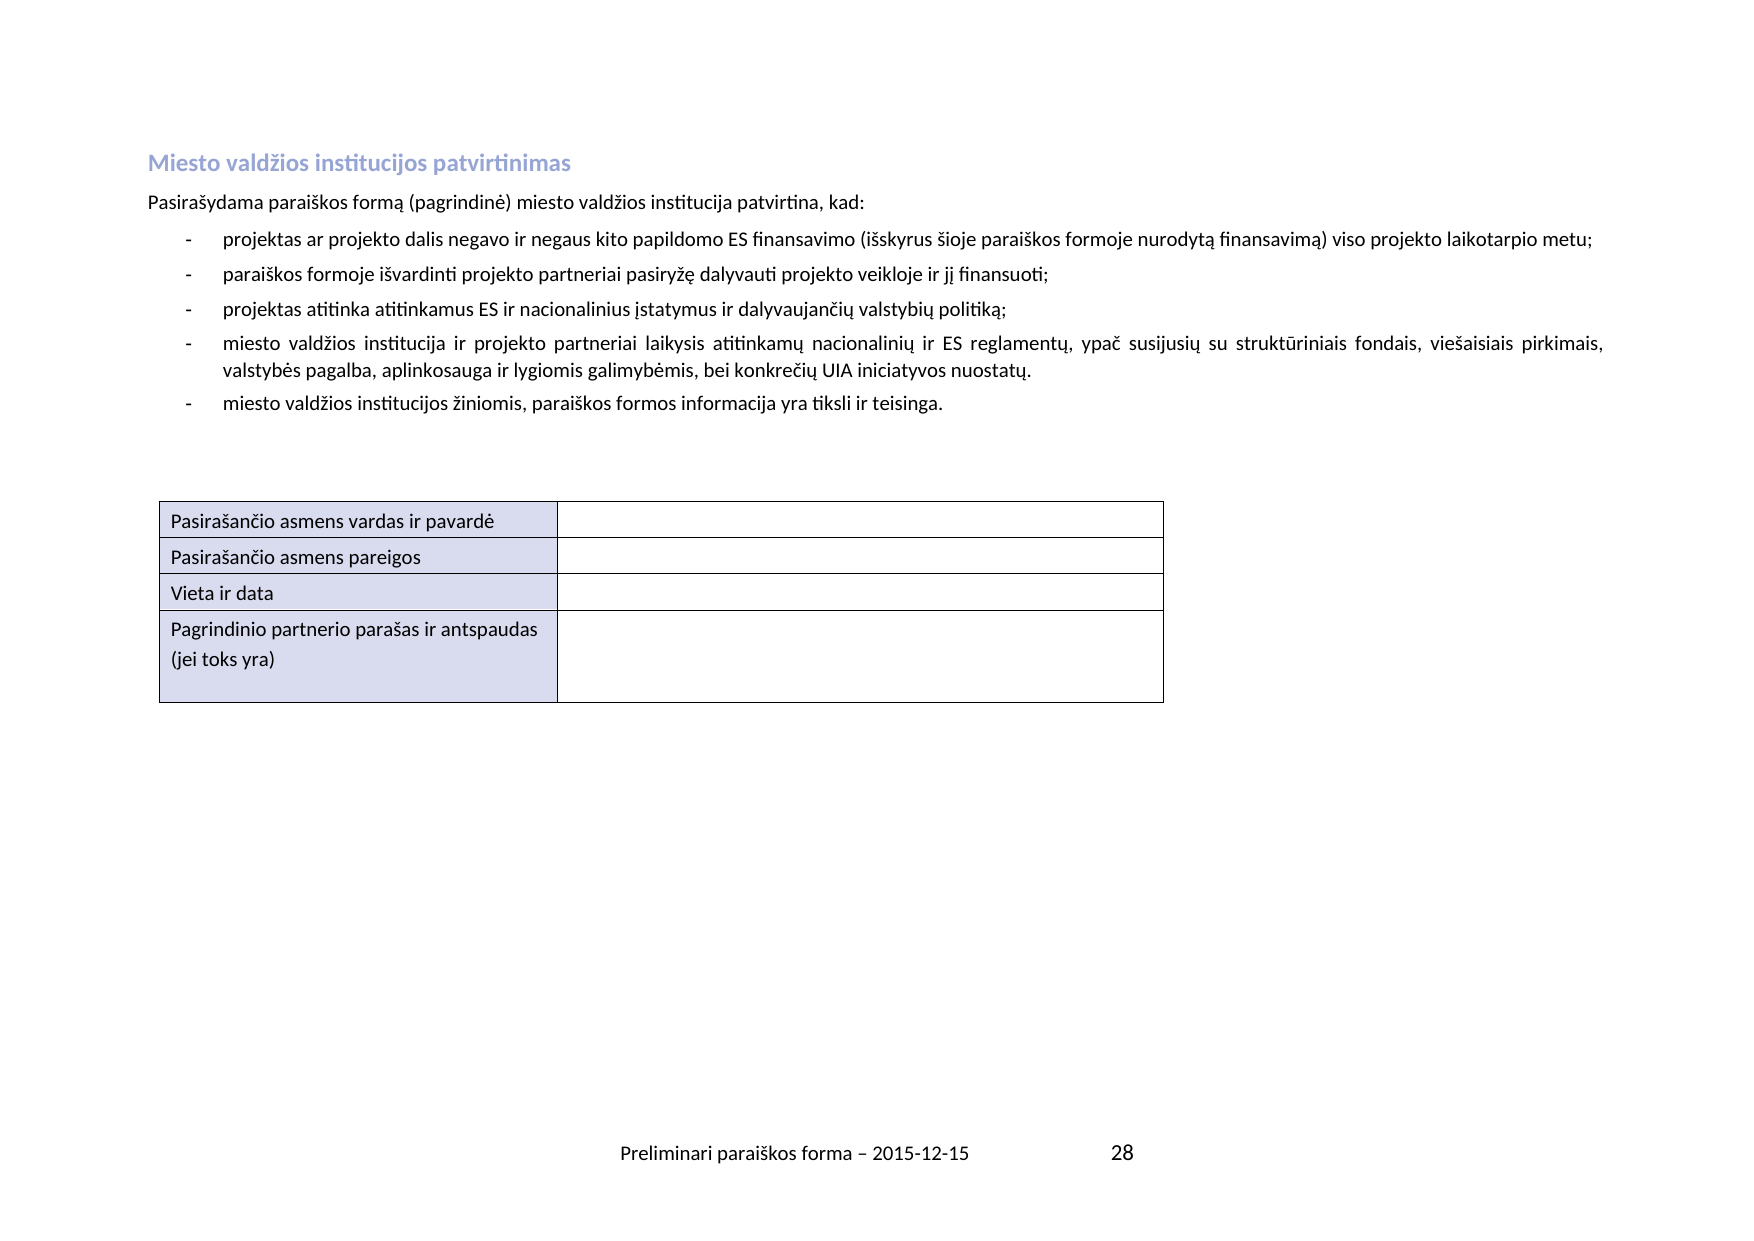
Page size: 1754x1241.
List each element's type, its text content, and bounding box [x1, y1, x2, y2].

list paraiškos formoje išvardinti projekto partneriai pasiryžę dalyvauti projekto veikloje ir jį finansuoti; [185, 259, 1606, 287]
table_header [558, 502, 1163, 537]
list miesto valdžios institucijos žiniomis, paraiškos formos informacija yra tiksli ir teisinga. [185, 388, 1606, 417]
table_cell Pagrindinio partnerio parašas ir antspaudas (jei toks yra) [160, 611, 557, 702]
text Miesto valdžios institucijos patvirtinimas [148, 148, 1606, 178]
list projektas atitinka atitinkamus ES ir nacionalinius įstatymus ir dalyvaujančių valstybių politiką; [185, 294, 1606, 322]
table_cell [558, 538, 1163, 573]
table_header Pasirašančio asmens vardas ir pavardė [160, 502, 557, 537]
table_cell [558, 574, 1163, 609]
list miesto valdžios institucija ir projekto partneriai laikysis atitinkamų nacionalinių ir ES reglamentų, ypač susijusių su struktūriniais fondais, viešaisiais pirkimais, valstybės pagalba, aplinkosauga ir lygiomis galimybėmis, bei konkrečių UIA iniciatyvos nuostatų. [185, 328, 1606, 382]
table_cell Pasirašančio asmens pareigos [160, 538, 557, 573]
text Pasirašydama paraiškos formą (pagrindinė) miesto valdžios institucija patvirtina, kad: [148, 189, 1606, 214]
list projektas ar projekto dalis negavo ir negaus kito papildomo ES finansavimo (išskyrus šioje paraiškos formoje nurodytą finansavimą) viso projekto laikotarpio metu; [185, 224, 1606, 253]
table_cell [558, 611, 1163, 702]
table_cell Vieta ir data [160, 574, 557, 609]
